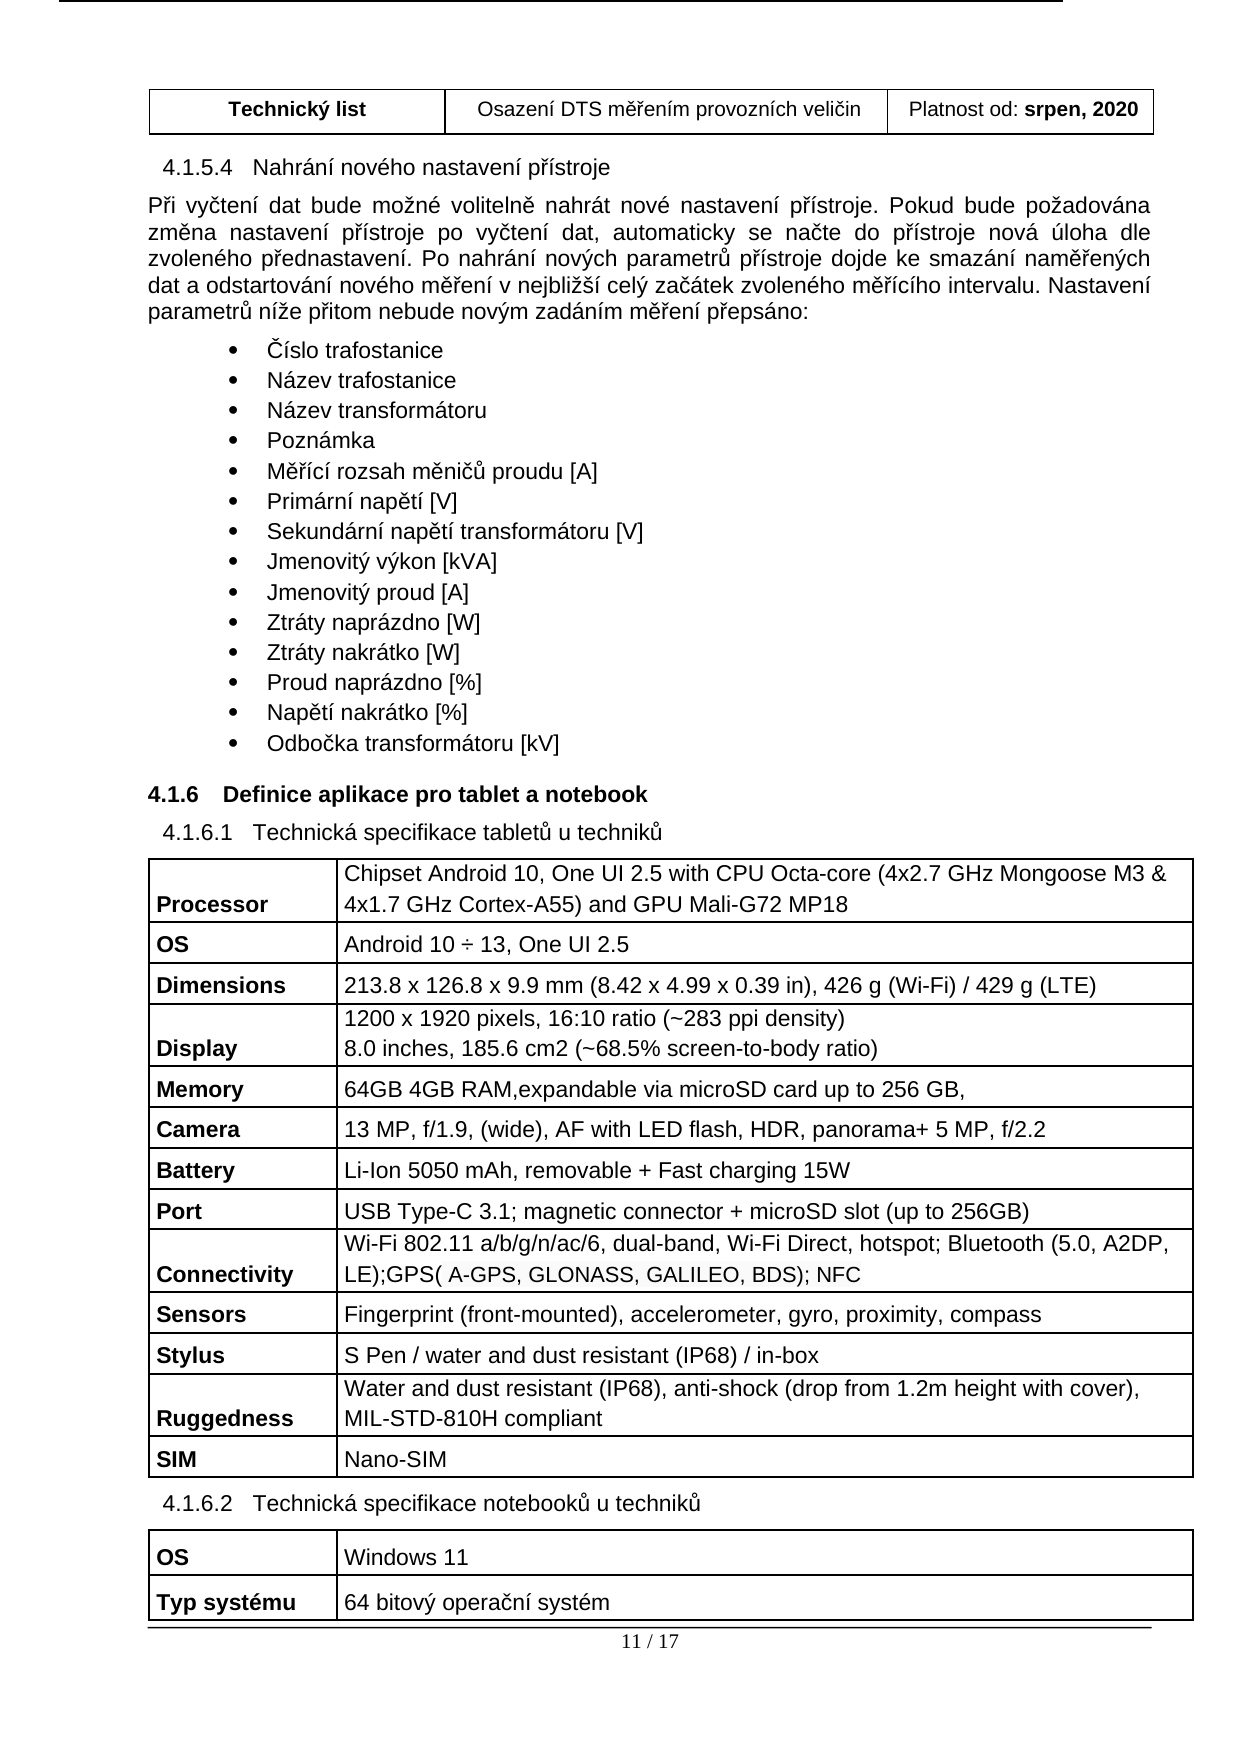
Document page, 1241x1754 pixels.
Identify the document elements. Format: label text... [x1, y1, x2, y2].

table_cell 1200 x 1920 pixels, 16:10 ratio (~283 ppi density) 8.0 inches, 185.6 cm2 (~68.5% screen-to-body ratio) [338, 1005, 1192, 1065]
subtitle Technická specifikace tabletů u techniků [162, 819, 1152, 846]
table_cell Stylus [150, 1334, 336, 1372]
subtitle Nahrání nového nastavení přístroje [162, 154, 1152, 180]
table_cell Android 10 ÷ 13, One UI 2.5 [338, 923, 1192, 962]
list Jmenovitý proud [A] [229, 578, 1152, 605]
list Měřící rozsah měničů proudu [A] [229, 458, 1152, 484]
table_cell 213.8 x 126.8 x 9.9 mm (8.42 x 4.99 x 0.39 in), 426 g (Wi-Fi) / 429 g (LTE) [338, 964, 1192, 1002]
table_cell Port [150, 1190, 336, 1228]
list Sekundární napětí transformátoru [V] [229, 518, 1152, 544]
list Odbočka transformátoru [kV] [229, 729, 1152, 756]
table_cell Battery [150, 1149, 336, 1187]
list Číslo trafostanice [229, 337, 1152, 363]
table_cell Dimensions [150, 964, 336, 1002]
table_cell 64 bitový operační systém [338, 1576, 1192, 1619]
list Primární napětí [V] [229, 488, 1152, 514]
table_cell SIM [150, 1437, 336, 1476]
table_cell Nano-SIM [338, 1437, 1192, 1476]
list Ztráty naprázdno [W] [229, 609, 1152, 635]
table_header Processor [150, 860, 336, 921]
table_cell Memory [150, 1067, 336, 1106]
text Při vyčtení dat bude možné volitelně nahrát nové nastavení přístroje. Pokud bude požadována změna nastavení přístroje po vyčtení dat, automaticky se načte do přístroje nová úloha dle zvoleného přednastavení. Po nahrání nových parametrů přístroje dojde ke smazání naměřených dat a odstartování nového měření v nejbližší celý začátek zvoleného měřícího intervalu. Nastavení parametrů níže přitom nebude novým zadáním měření přepsáno: [148, 192, 1152, 324]
table_cell USB Type-C 3.1; magnetic connector + microSD slot (up to 256GB) [338, 1190, 1192, 1228]
subtitle Technická specifikace notebooků u techniků [162, 1490, 1152, 1517]
table_header Chipset Android 10, One UI 2.5 with CPU Octa-core (4x2.7 GHz Mongoose M3 & 4x1.7 GHz Cortex-A55) and GPU Mali-G72 MP18 [338, 860, 1192, 921]
table_cell Wi-Fi 802.11 a/b/g/n/ac/6, dual-band, Wi-Fi Direct, hotspot; Bluetooth (5.0, A2DP, LE);GPS( A-GPS, GLONASS, GALILEO, BDS); NFC [338, 1230, 1192, 1291]
table_header OS [150, 1531, 336, 1574]
table_cell 64GB 4GB RAM,expandable via microSD card up to 256 GB, [338, 1067, 1192, 1106]
table_cell Water and dust resistant (IP68), anti-shock (drop from 1.2m height with cover), MIL-STD-810H compliant [338, 1375, 1192, 1435]
table_cell OS [150, 923, 336, 962]
table_cell Li-Ion 5050 mAh, removable + Fast charging 15W [338, 1149, 1192, 1187]
table_cell Sensors [150, 1293, 336, 1332]
table_cell Ruggedness [150, 1375, 336, 1435]
table_cell Camera [150, 1108, 336, 1147]
table_cell Typ systému [150, 1576, 336, 1619]
table_cell Fingerprint (front-mounted), accelerometer, gyro, proximity, compass [338, 1293, 1192, 1332]
table_cell S Pen / water and dust resistant (IP68) / in-box [338, 1334, 1192, 1372]
subtitle Definice aplikace pro tablet a notebook [148, 781, 1152, 807]
table_cell Display [150, 1005, 336, 1065]
table_header Windows 11 [338, 1531, 1192, 1574]
list Proud naprázdno [%] [229, 669, 1152, 695]
list Jmenovitý výkon [kVA] [229, 548, 1152, 574]
table_cell 13 MP, f/1.9, (wide), AF with LED flash, HDR, panorama+ 5 MP, f/2.2 [338, 1108, 1192, 1147]
list Napětí nakrátko [%] [229, 699, 1152, 726]
list Ztráty nakrátko [W] [229, 639, 1152, 665]
list Název trafostanice [229, 367, 1152, 393]
list Název transformátoru [229, 397, 1152, 423]
list Poznámka [229, 427, 1152, 454]
table_cell Connectivity [150, 1230, 336, 1291]
